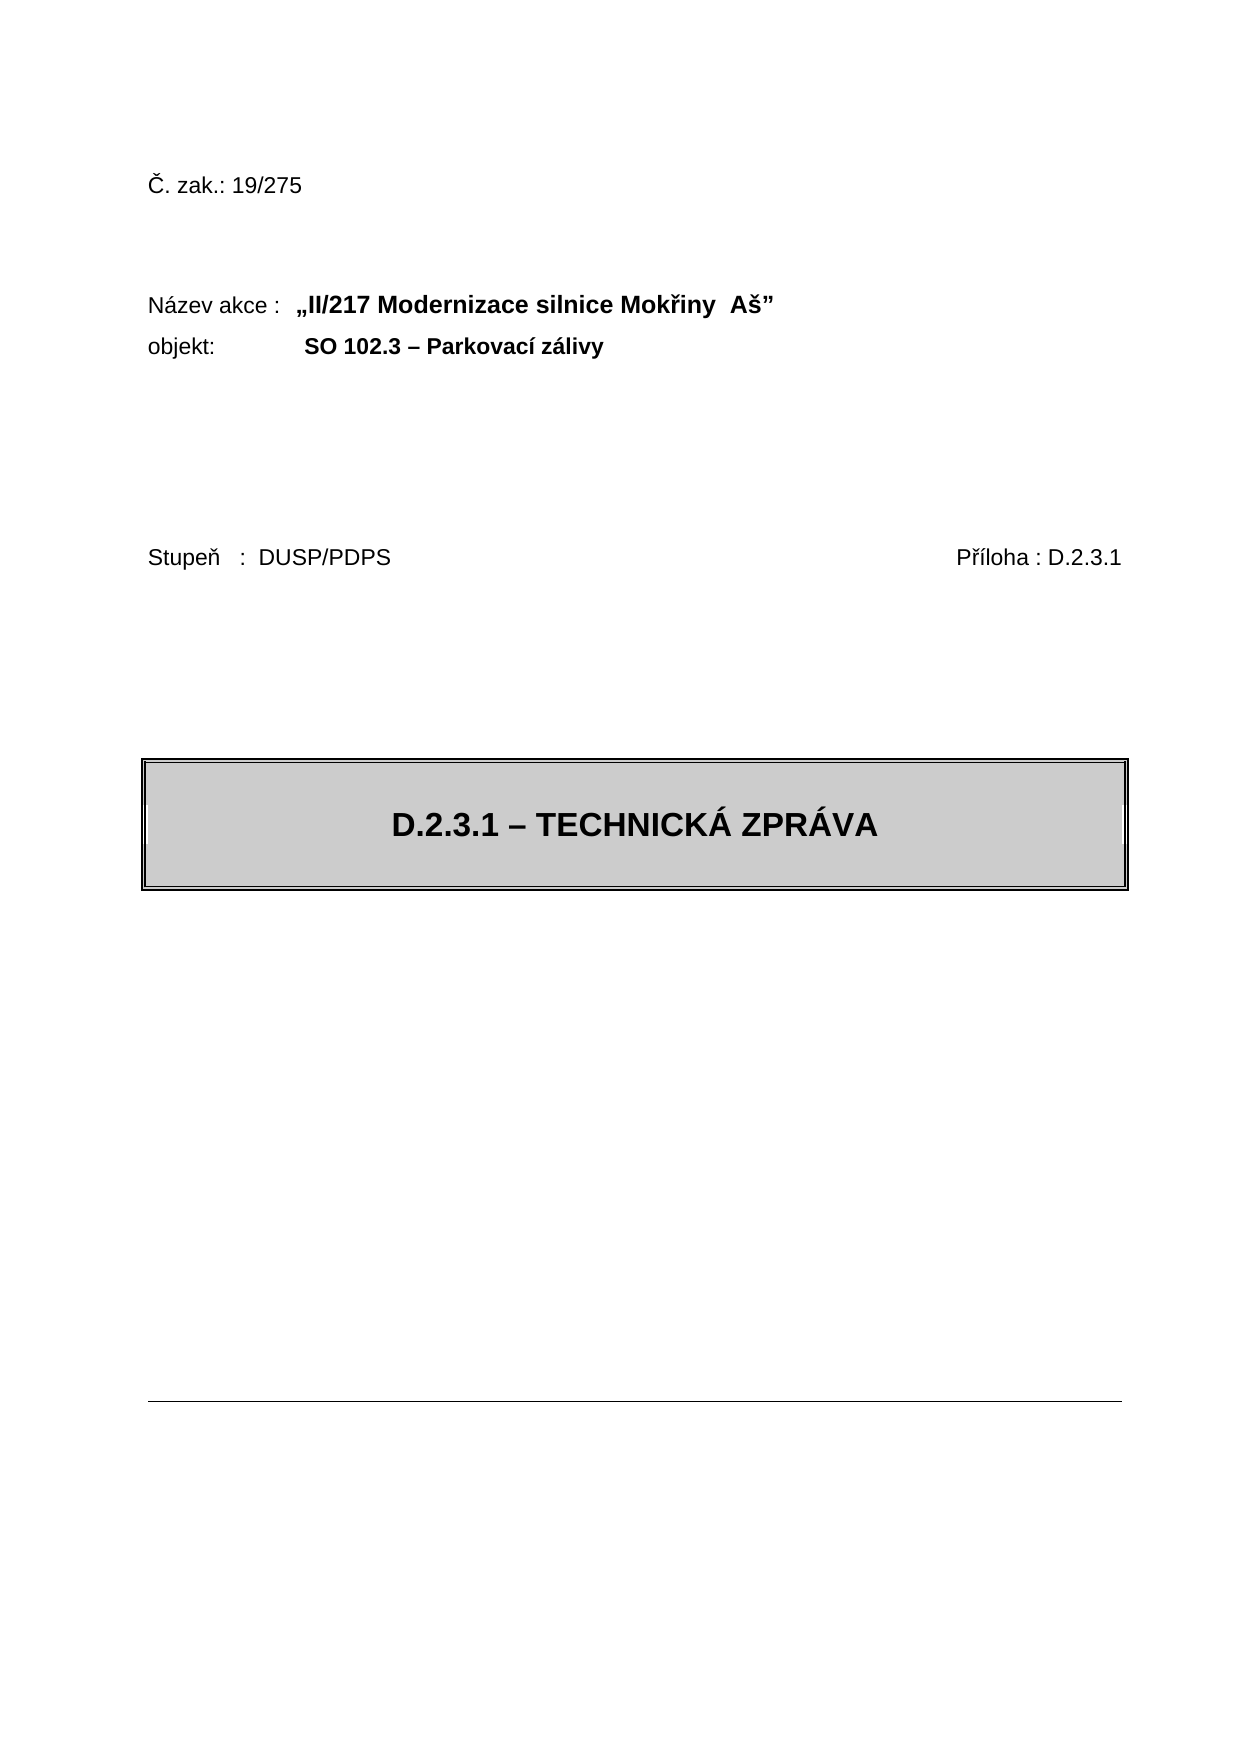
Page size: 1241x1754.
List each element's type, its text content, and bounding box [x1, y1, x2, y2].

text D.2.3.1 – Technická zpráva [148, 805, 1122, 837]
text objekt: SO 102.3 – Parkovací zálivy [148, 333, 1122, 359]
text Název akce : „II/217 Modernizace silnice Mokřiny Aš” [148, 290, 1122, 319]
text Stupeň : DUSP/PDPS Příloha : D.2.3.1 [148, 544, 1122, 570]
text Č. zak.: 19/275 [148, 172, 1122, 198]
